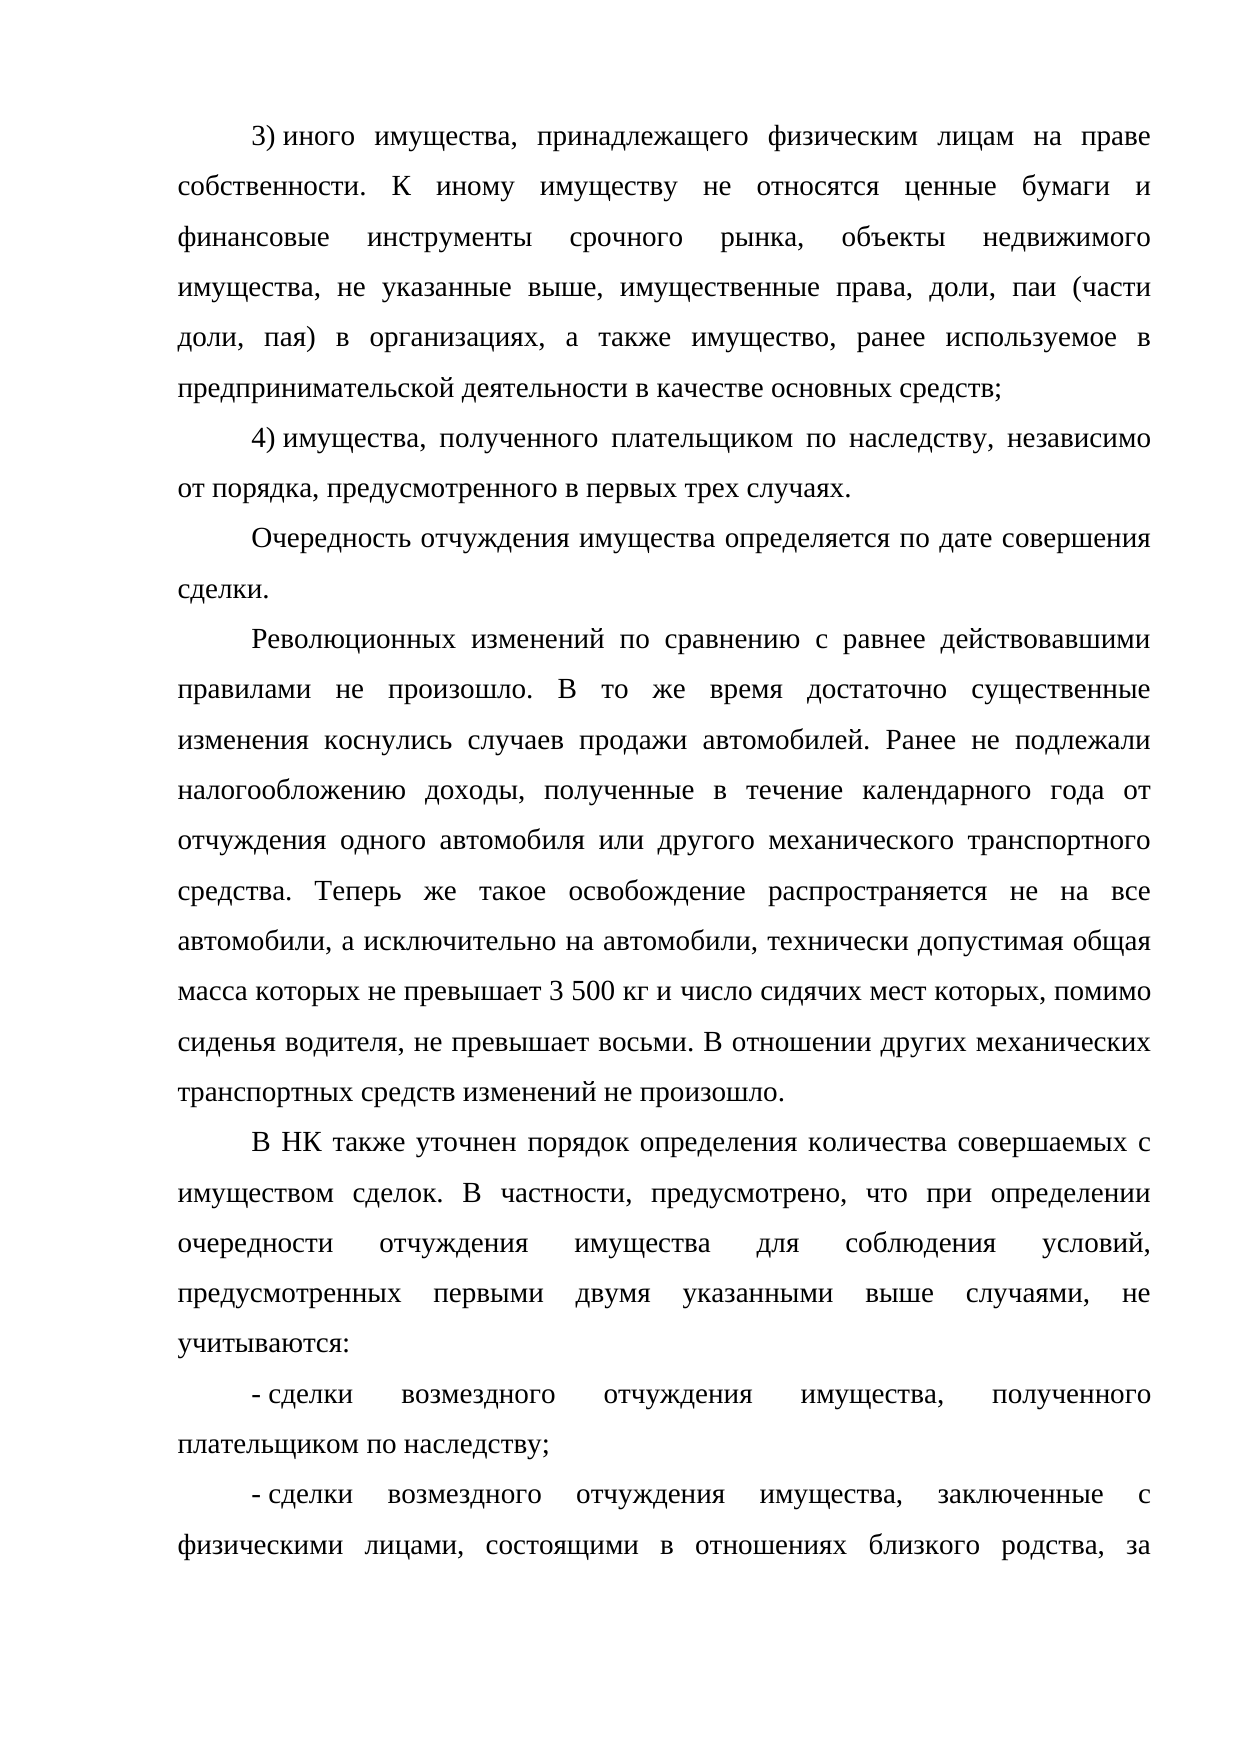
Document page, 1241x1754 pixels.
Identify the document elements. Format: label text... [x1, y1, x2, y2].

text - сделки возмездного отчуждения имущества, полученного плательщиком по наследству; [177, 1376, 1152, 1460]
text Революционных изменений по сравнению с равнее действовавшими правилами не произошло. В то же время достаточно существенные изменения коснулись случаев продажи автомобилей. Ранее не подлежали налогообложению доходы, полученные в течение календарного года от отчуждения одного автомобиля или другого механического транспортного средства. Теперь же такое освобождение распространяется не на все автомобили, а исключительно на автомобили, технически допустимая общая масса которых не превышает и число сидячих мест которых, помимо сиденья водителя, не превышает восьми. В отношении других механических транспортных средств изменений не произошло. [177, 621, 1152, 1108]
text 3) иного имущества, принадлежащего физическим лицам на праве собственности. К иному имуществу не относятся ценные бумаги и финансовые инструменты срочного рынка, объекты недвижимого имущества, не указанные выше, имущественные права, доли, паи (части доли, пая) в организациях, а также имущество, ранее используемое в предпринимательской деятельности в качестве основных средств; [177, 118, 1152, 403]
text В НК также уточнен порядок определения количества совершаемых с имуществом сделок. В частности, предусмотрено, что при определении очередности отчуждения имущества для соблюдения условий, предусмотренных первыми двумя указанными выше случаями, не учитываются: [177, 1124, 1152, 1359]
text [177, 1477, 1152, 1560]
text Очередность отчуждения имущества определяется по дате совершения сделки. [177, 521, 1152, 604]
text 4) имущества, полученного плательщиком по наследству, независимо от порядка, предусмотренного в первых трех случаях. [177, 420, 1152, 504]
